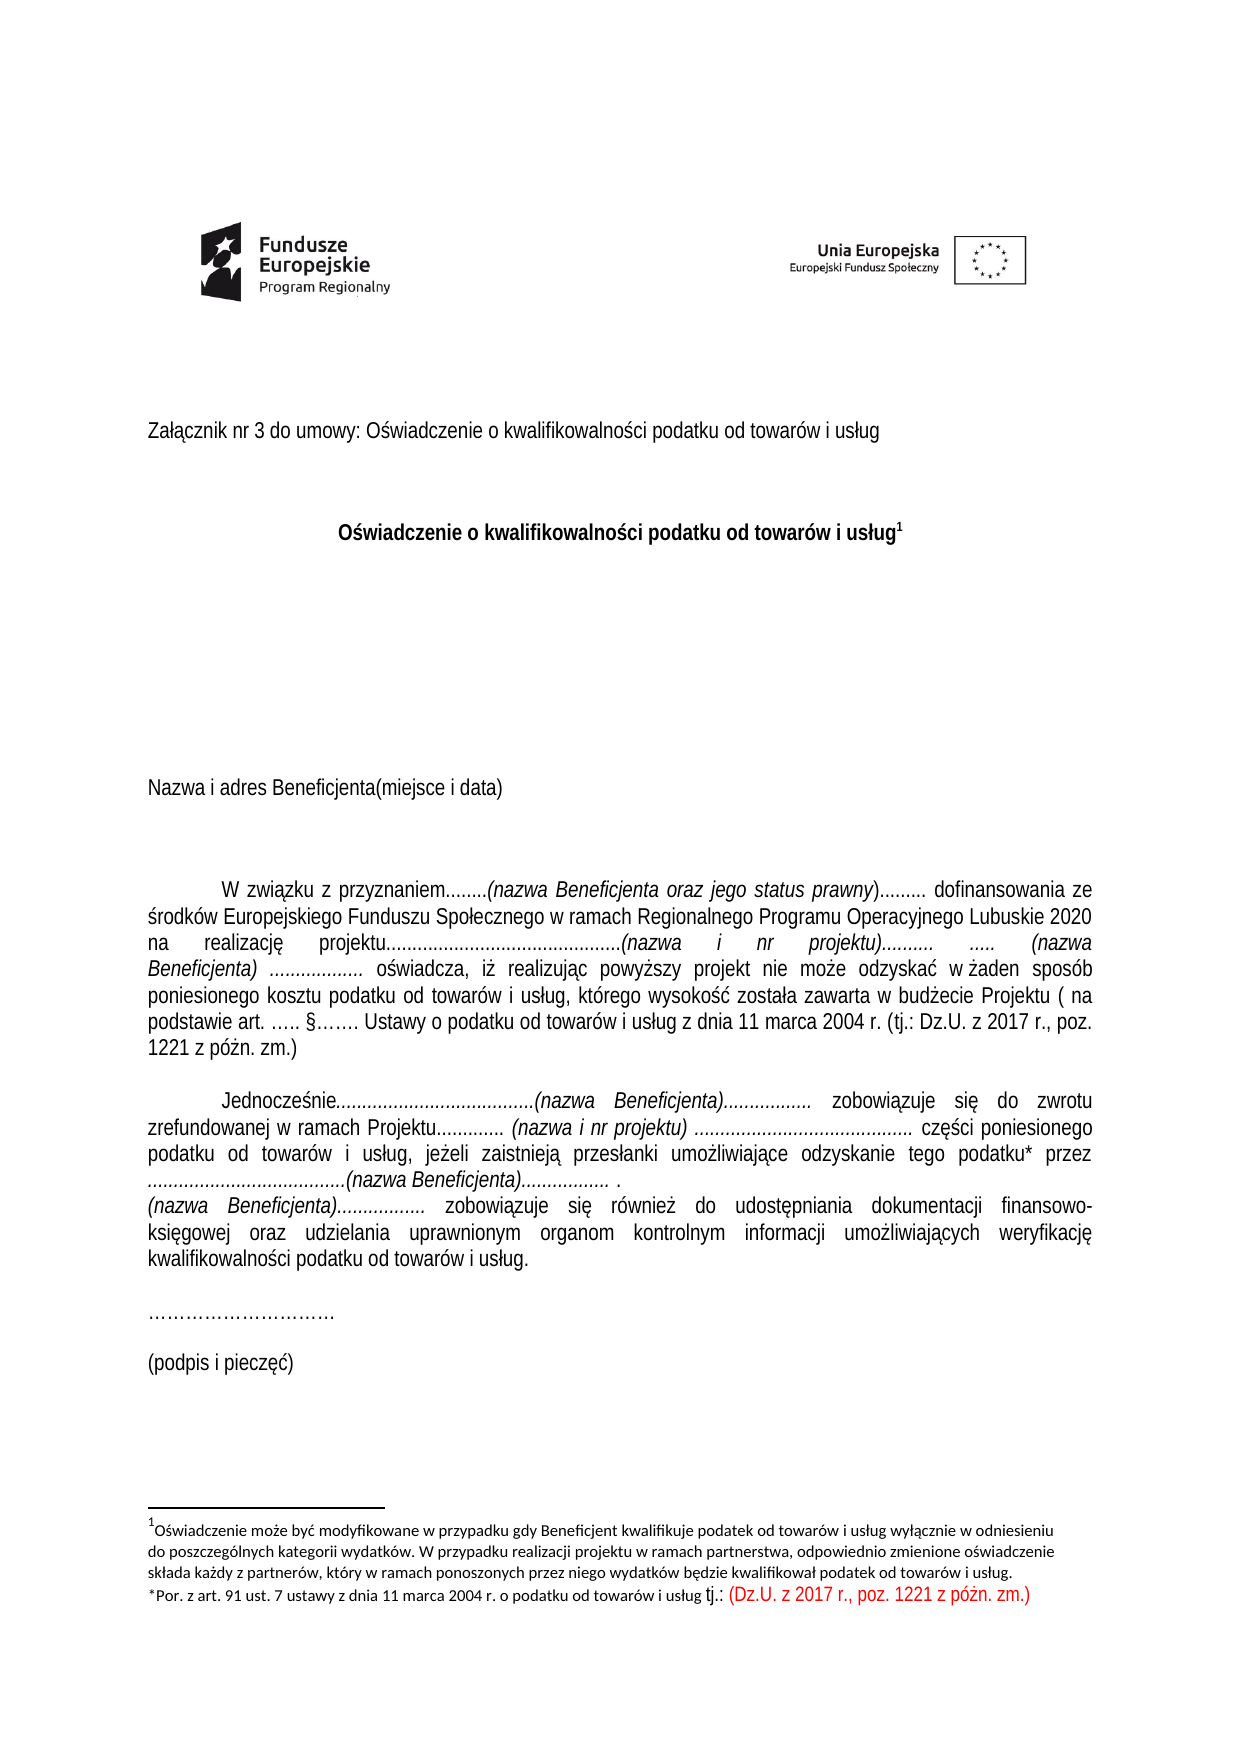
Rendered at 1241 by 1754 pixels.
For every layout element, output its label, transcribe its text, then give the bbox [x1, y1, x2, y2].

text (podpis i pieczęć) [148, 1349, 1093, 1375]
picture [147, 198, 1093, 341]
text ………………………… [148, 1298, 1093, 1324]
text Jednocześnie......................................(nazwa Beneficjenta)................. zobowiązuje się do zwrotu zrefundowanej w ramach Projektu............. (nazwa i nr projektu) .......................................... części poniesionego podatku od towarów i usług, jeżeli zaistnieją przesłanki umożliwiające odzyskanie tego podatku* przez ......................................(nazwa Beneficjenta)................. . [148, 1087, 1093, 1192]
text (nazwa Beneficjenta)................. zobowiązuje się również do udostępniania dokumentacji finansowo- księgowej oraz udzielania uprawnionym organom kontrolnym informacji umożliwiających weryfikację kwalifikowalności podatku od towarów i usług. [148, 1192, 1093, 1272]
text W związku z przyznaniem........(nazwa Beneficjenta oraz jego status prawny)......... dofinansowania ze środków Europejskiego Funduszu Społecznego w ramach Regionalnego Programu Operacyjnego Lubuskie 2020 na realizację projektu.............................................(nazwa i nr projektu).......... ..... (nazwa Beneficjenta) .................. oświadcza, iż realizując powyższy projekt nie może odzyskać w żaden sposób poniesionego kosztu podatku od towarów i usług, którego wysokość została zawarta w budżecie Projektu ( na podstawie art. ….. §……. Ustawy o podatku od towarów i usług z dnia 11 marca 2004 r. (tj.: Dz.U. z 2017 r., poz. 1221 z póżn. zm.) [148, 876, 1093, 1061]
text Załącznik nr 3 do umowy: Oświadczenie o kwalifikowalności podatku od towarów i usług [148, 417, 1093, 443]
text Nazwa i adres Beneficjenta(miejsce i data) [148, 774, 1093, 801]
text Oświadczenie o kwalifikowalności podatku od towarów i usług [148, 519, 1093, 545]
